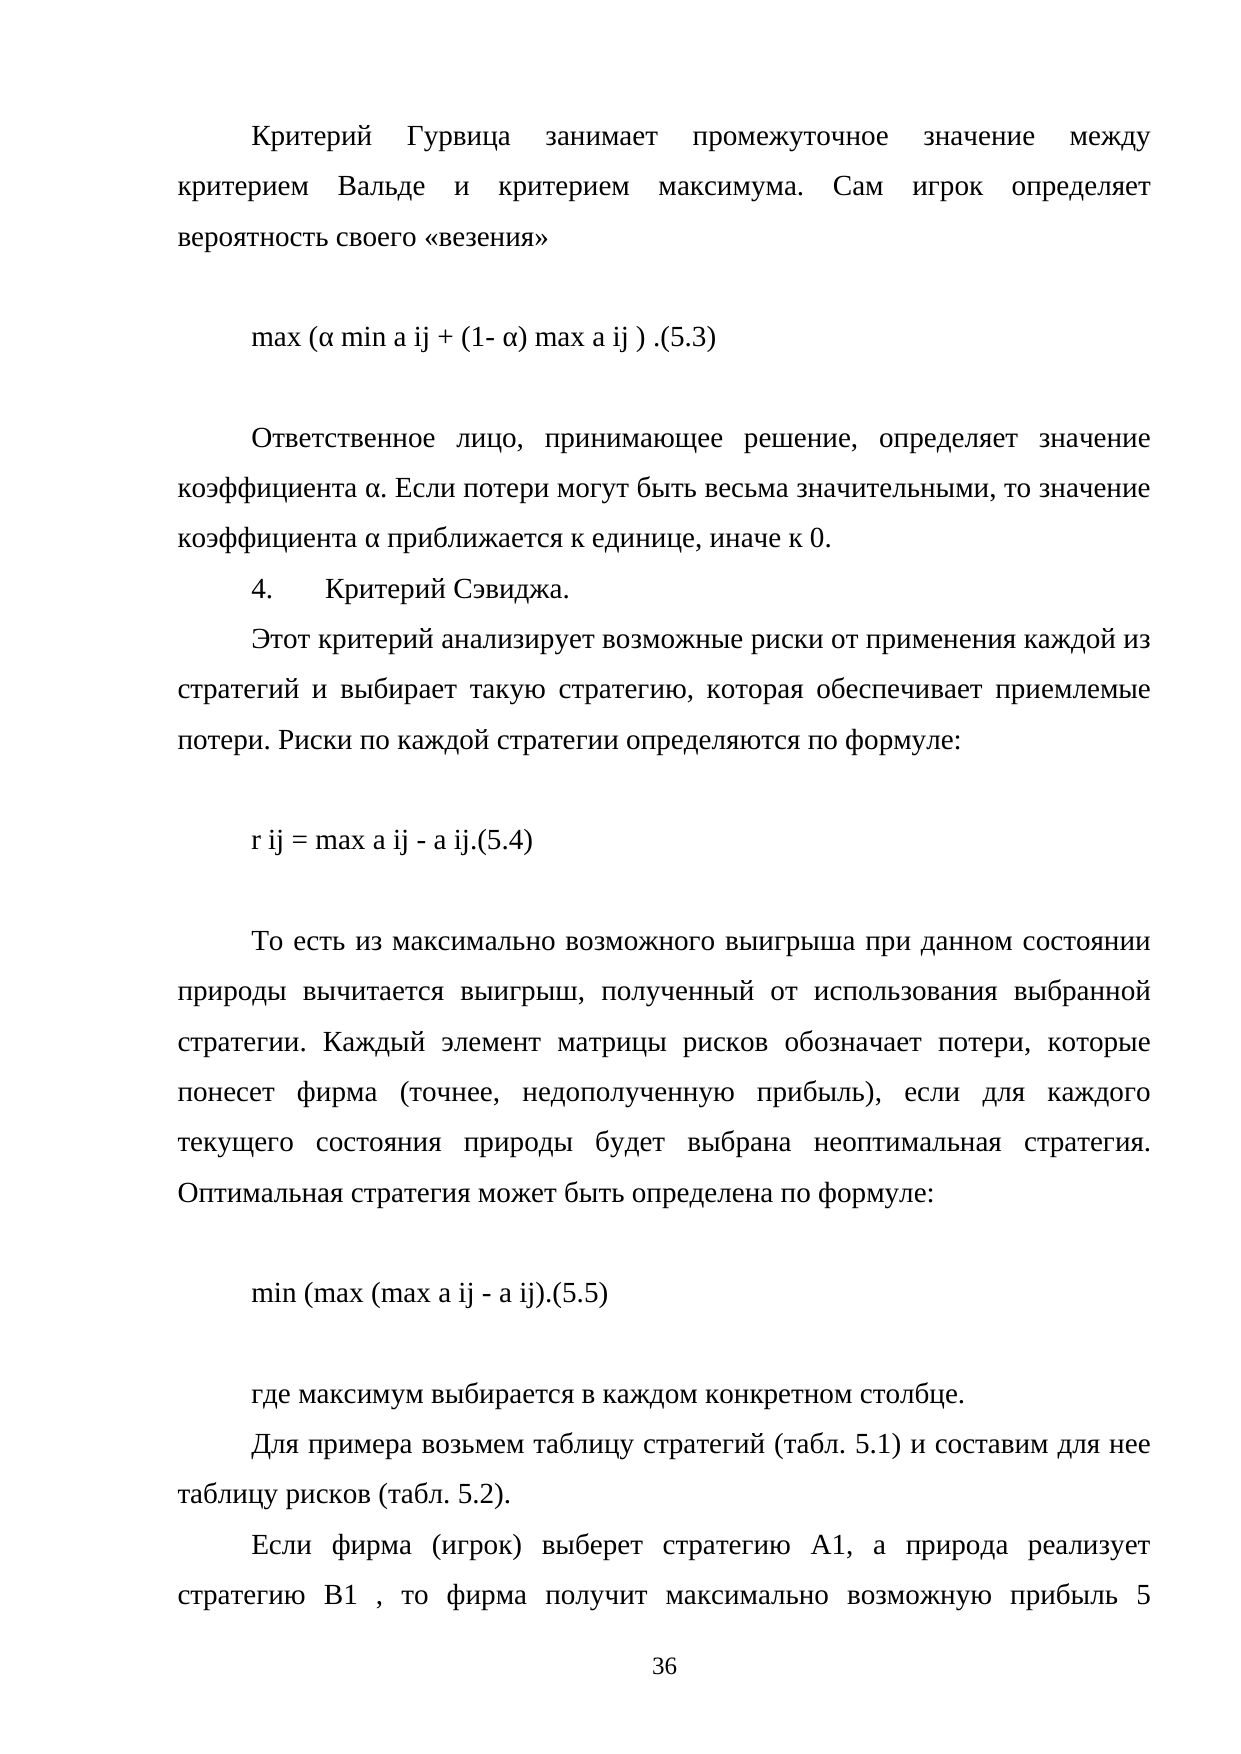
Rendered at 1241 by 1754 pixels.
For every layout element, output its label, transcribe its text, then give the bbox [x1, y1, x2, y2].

text Критерий Гурвица занимает промежуточное значение между критерием Вальде и критерием максимума. Сам игрок определяет вероятность своего «везения» [177, 118, 1152, 252]
text Для примера возьмем таблицу стратегий (табл. 5.1) и составим для нее таблицу рисков (табл. 5.2). [177, 1426, 1152, 1510]
text где максимум выбирается в каждом конкретном столбце. [177, 1376, 1152, 1409]
text То есть из максимально возможного выигрыша при данном состоянии природы вычитается выигрыш, полученный от использования выбранной стратегии. Каждый элемент матрицы рисков обозначает потери, которые понесет фирма (точнее, недополученную прибыль), если для каждого текущего состояния природы будет выбрана неоптимальная стратегия. Оптимальная стратегия может быть определена по формуле: [177, 923, 1152, 1208]
text min (max (max a ij - a ij).(5.5) [177, 1275, 1152, 1309]
text Ответственное лицо, принимающее решение, определяет значение коэффициента α. Если потери могут быть весьма значительными, то значение коэффициента α приближается к единице, иначе к 0. [177, 420, 1152, 554]
text max (α min a ij + (1- α) max a ij ) .(5.3) [177, 319, 1152, 353]
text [177, 1527, 1152, 1611]
text r ij = max a ij - a ij.(5.4) [177, 822, 1152, 856]
text Этот критерий анализирует возможные риски от применения каждой из стратегий и выбирает такую стратегию, которая обеспечивает приемлемые потери. Риски по каждой стратегии определяются по формуле: [177, 621, 1152, 755]
list Критерий Сэвиджа. [177, 571, 1152, 604]
